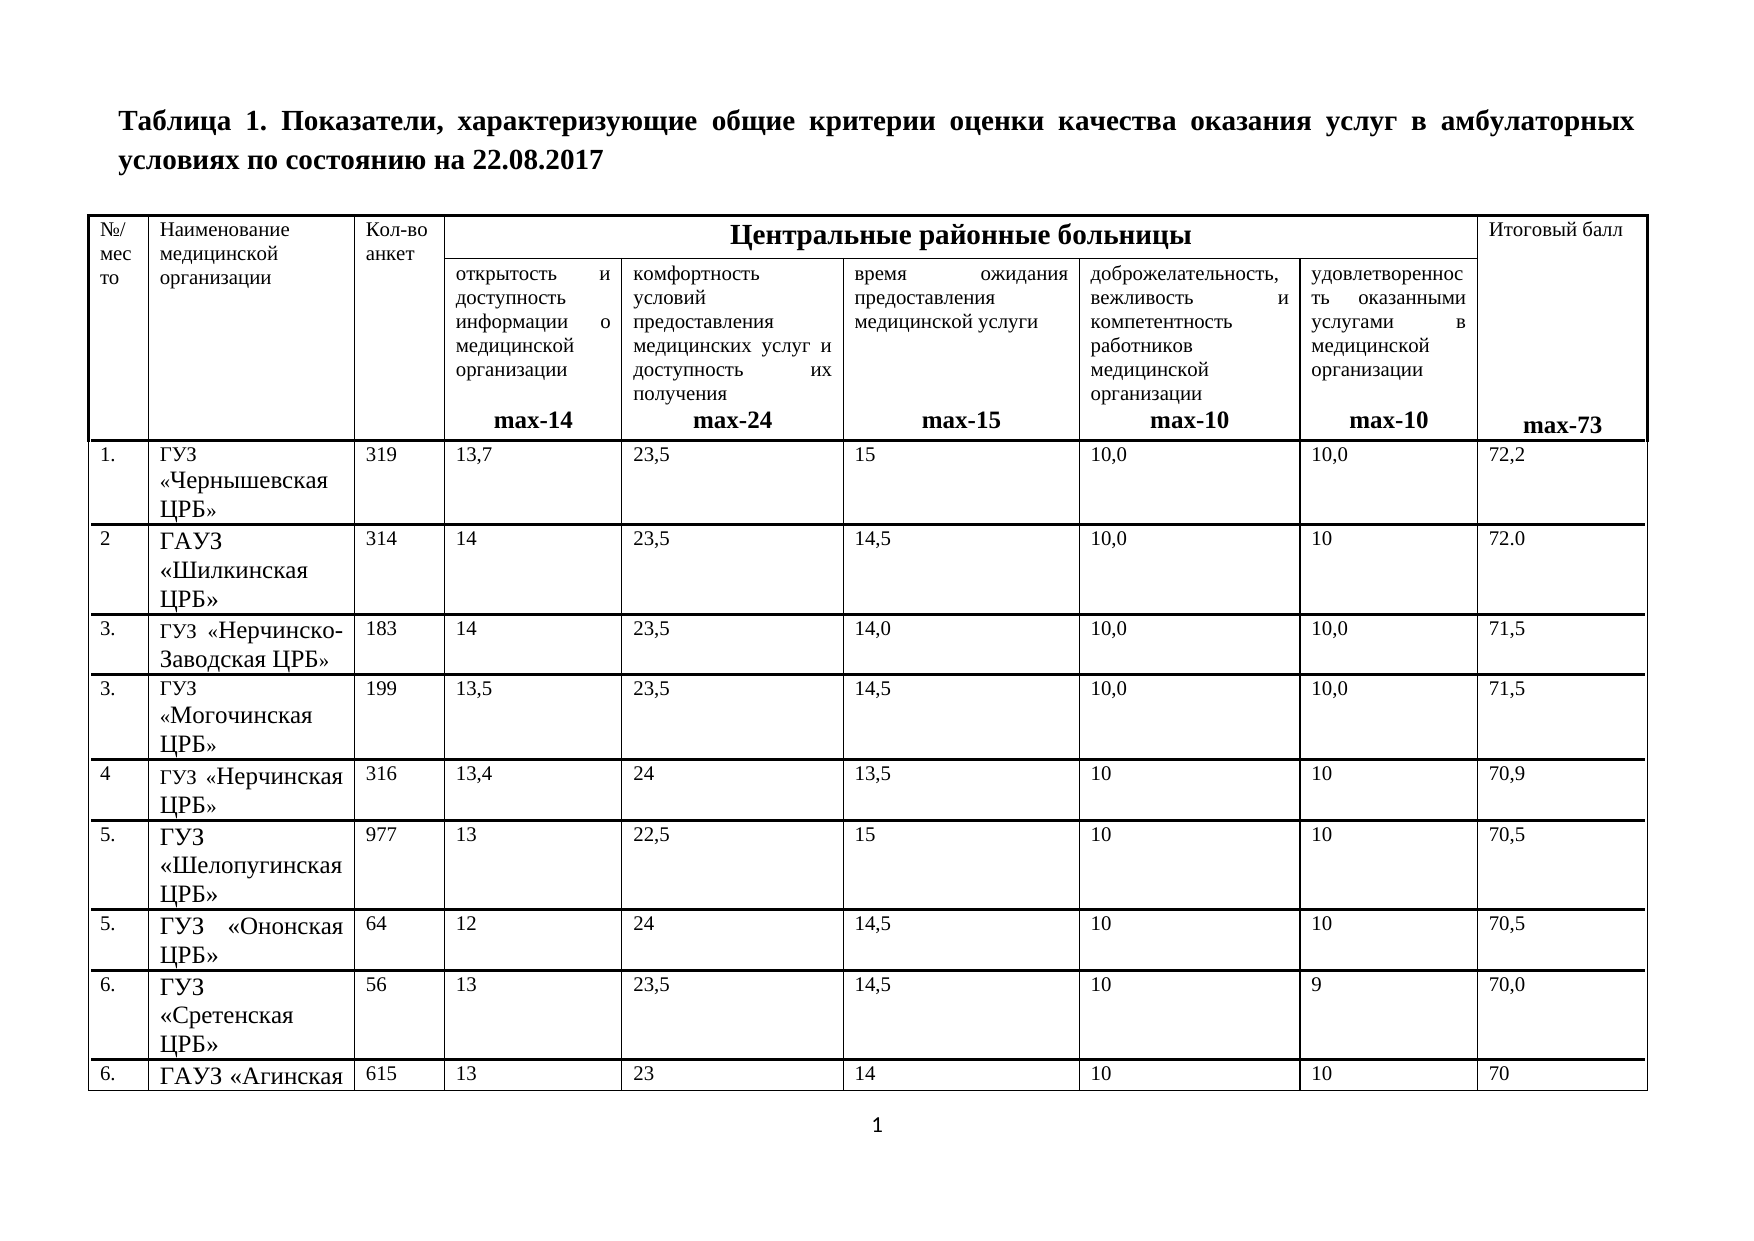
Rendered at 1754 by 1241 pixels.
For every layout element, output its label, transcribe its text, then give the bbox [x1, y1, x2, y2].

table_header Кол-во анкет [355, 217, 444, 438]
table_cell 9 [1301, 972, 1477, 1058]
table_cell 13,5 [445, 676, 621, 758]
table_cell 314 [355, 526, 444, 612]
table_cell 13 [445, 1061, 621, 1090]
table_cell 15 [844, 442, 1079, 523]
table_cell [149, 1061, 354, 1090]
table_cell 15 [844, 822, 1079, 908]
table_cell 56 [355, 972, 444, 1058]
table_cell 23,5 [622, 526, 843, 612]
table_cell 199 [355, 676, 444, 758]
table_cell 6. [89, 969, 148, 1058]
table_cell 23,5 [622, 616, 843, 673]
table_cell 72.0 [1478, 523, 1647, 612]
table_cell 10 [1080, 1061, 1299, 1090]
table_cell ГУЗ «Шелопугинская ЦРБ» [149, 822, 354, 908]
table_cell 10 [1080, 911, 1299, 968]
table_cell 23,5 [622, 442, 843, 523]
table_cell 10,0 [1301, 442, 1477, 523]
table_cell открытость и доступность информации о медицинской организации max-14 [445, 259, 621, 438]
table_cell 12 [445, 911, 621, 968]
table_cell 10,0 [1080, 442, 1299, 523]
table_cell 6. [89, 1058, 148, 1090]
table_cell 13,7 [445, 442, 621, 523]
table_cell ГУЗ «Могочинская ЦРБ» [149, 676, 354, 758]
table_cell 14,5 [844, 972, 1079, 1058]
table_cell 70,5 [1478, 908, 1647, 968]
table_cell 615 [355, 1061, 444, 1090]
table_cell 23,5 [622, 972, 843, 1058]
table_header Итоговый балл max-73 [1478, 217, 1646, 438]
text Таблица 1. Показатели, характеризующие общие критерии оценки качества оказания услуг в амбулаторных условиях по состоянию на 22.08.2017 [118, 103, 1636, 176]
table_cell 72,2 [1478, 439, 1647, 523]
table_cell 4 [89, 758, 148, 818]
table_cell 14,5 [844, 676, 1079, 758]
table_cell 14 [445, 526, 621, 612]
table_cell 10 [1301, 761, 1477, 818]
table_cell 70,5 [1478, 819, 1647, 908]
table_cell 70,9 [1478, 758, 1647, 818]
table_cell 10 [1080, 761, 1299, 818]
table_cell удовлетворенность оказанными услугами в медицинской организации max-10 [1301, 259, 1477, 438]
table_cell ГАУЗ «Шилкинская ЦРБ» [149, 526, 354, 612]
table_cell 977 [355, 822, 444, 908]
table_cell 71,5 [1478, 613, 1647, 673]
table_cell 10 [1301, 911, 1477, 968]
table_cell 13,5 [844, 761, 1079, 818]
table_cell 22,5 [622, 822, 843, 908]
table_cell 14,5 [844, 911, 1079, 968]
table_cell 319 [355, 442, 444, 523]
table_cell 1. [89, 439, 148, 523]
table_cell 10 [1301, 1061, 1477, 1090]
table_cell 70,0 [1478, 969, 1647, 1058]
table_cell 10,0 [1080, 616, 1299, 673]
table_cell 316 [355, 761, 444, 818]
table_cell 14 [844, 1061, 1079, 1090]
table_cell 24 [622, 911, 843, 968]
table_cell 14,0 [844, 616, 1079, 673]
table_cell 71,5 [1478, 673, 1647, 758]
table_cell ГУЗ «Ононская ЦРБ» [149, 911, 354, 968]
table_cell 64 [355, 911, 444, 968]
table_cell доброжелательность, вежливость и компетентность работников медицинской организации max-10 [1080, 259, 1299, 438]
table_cell ГУЗ «Чернышевская ЦРБ» [149, 442, 354, 523]
table_header Центральные районные больницы [445, 217, 1477, 258]
table_cell 10 [1080, 972, 1299, 1058]
table_cell 5. [89, 908, 148, 968]
table_cell 10 [1301, 822, 1477, 908]
table_cell 3. [89, 673, 148, 758]
table_cell ГУЗ «Нерчинско-Заводская ЦРБ» [149, 616, 354, 673]
table_header Наименование медицинской организации [149, 217, 354, 438]
table_cell ГУЗ «Нерчинская ЦРБ» [149, 761, 354, 818]
table_cell 2 [89, 523, 148, 612]
table_cell 13,4 [445, 761, 621, 818]
table_cell 10 [1301, 526, 1477, 612]
table_cell ГУЗ «Сретенская ЦРБ» [149, 972, 354, 1058]
table_cell 10,0 [1080, 676, 1299, 758]
table_cell 14,5 [844, 526, 1079, 612]
table_cell 5. [89, 819, 148, 908]
table_cell 3. [89, 613, 148, 673]
table_cell 10,0 [1301, 676, 1477, 758]
table_cell 23,5 [622, 676, 843, 758]
table_cell 10 [1080, 822, 1299, 908]
table_cell комфортность условий предоставления медицинских услуг и доступность их получения max-24 [622, 259, 843, 438]
table_cell 10,0 [1301, 616, 1477, 673]
table_header №/ место [90, 217, 148, 438]
table_cell 10,0 [1080, 526, 1299, 612]
table_cell 70 [1478, 1058, 1647, 1090]
table_cell 24 [622, 761, 843, 818]
table_cell 13 [445, 822, 621, 908]
table_cell 13 [445, 972, 621, 1058]
table_cell 14 [445, 616, 621, 673]
table_cell 23 [622, 1061, 843, 1090]
table_cell время ожидания предоставления медицинской услуги max-15 [844, 259, 1079, 438]
table_cell 183 [355, 616, 444, 673]
